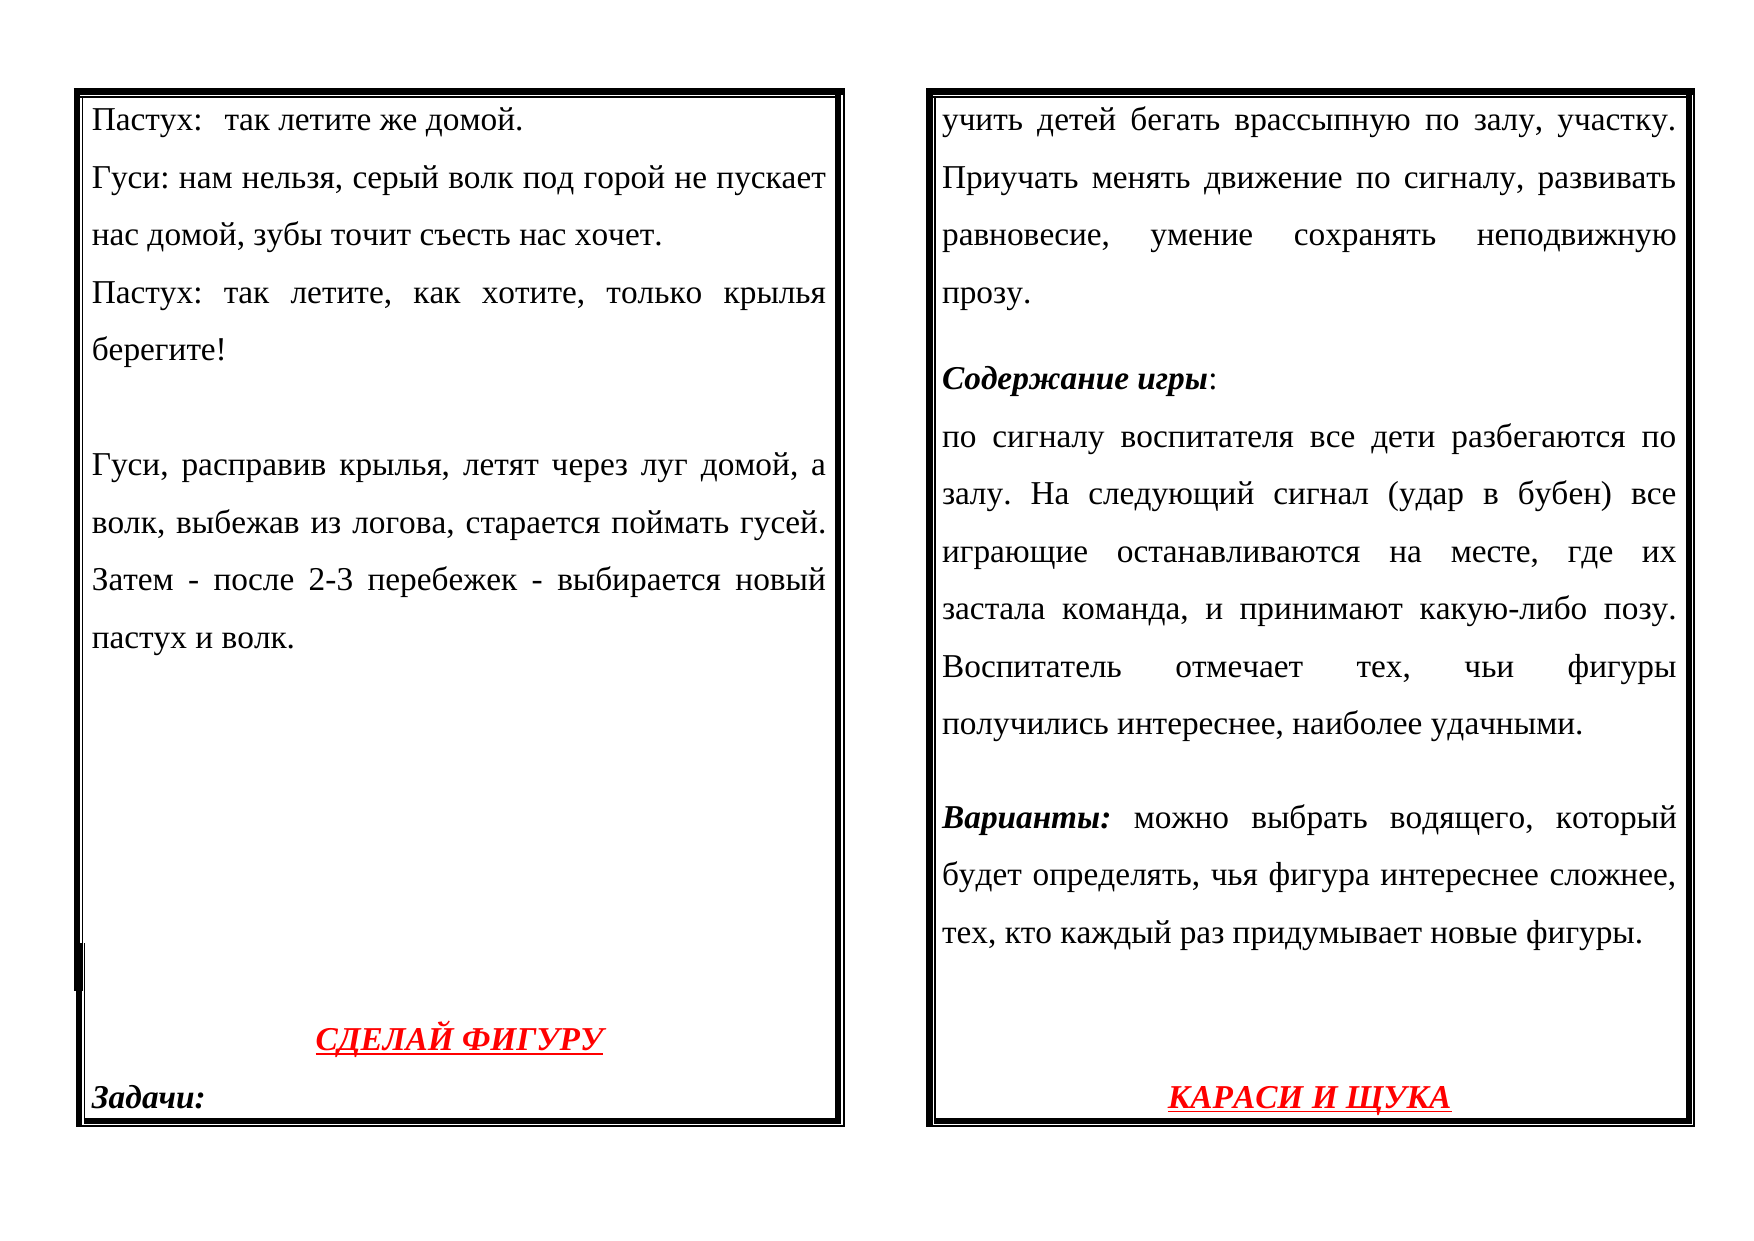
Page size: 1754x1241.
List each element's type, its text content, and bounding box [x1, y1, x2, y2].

text по сигналу воспитателя все дети разбегаются по залу. На следующий сигнал (удар в бубен) все играющие останавливаются на месте, где их застала команда, и принимают какую-либо позу. Воспитатель отмечает тех, чьи фигуры получились интереснее, наиболее удачными. [936, 404, 1686, 742]
text Задачи: [85, 1066, 835, 1118]
text Пастух: так летите же домой. [83, 98, 835, 138]
text КАРАСИ И ЩУКА [936, 1066, 1686, 1118]
text Содержание игры: [936, 347, 1686, 397]
text Гуси: нам нельзя, серый волк под горой не пускает нас домой, зубы точит съесть нас хочет. [83, 146, 835, 253]
text Пастух: так летите, как хотите, только крылья берегите! [83, 261, 835, 368]
text Варианты: можно выбрать водящего, который будет определять, чья фигура интереснее сложнее, тех, кто каждый раз придумывает новые фигуры. [936, 786, 1686, 950]
text Гуси, расправив крылья, летят через луг домой, а волк, выбежав из логова, старается поймать гусей. Затем - после 2-3 перебежек - выбирается новый пастух и волк. [83, 433, 835, 656]
text СДЕЛАЙ ФИГУРУ [85, 1008, 835, 1058]
text учить детей бегать врассыпную по залу, участку. Приучать менять движение по сигналу, развивать равновесие, умение сохранять неподвижную прозу. [936, 98, 1686, 311]
